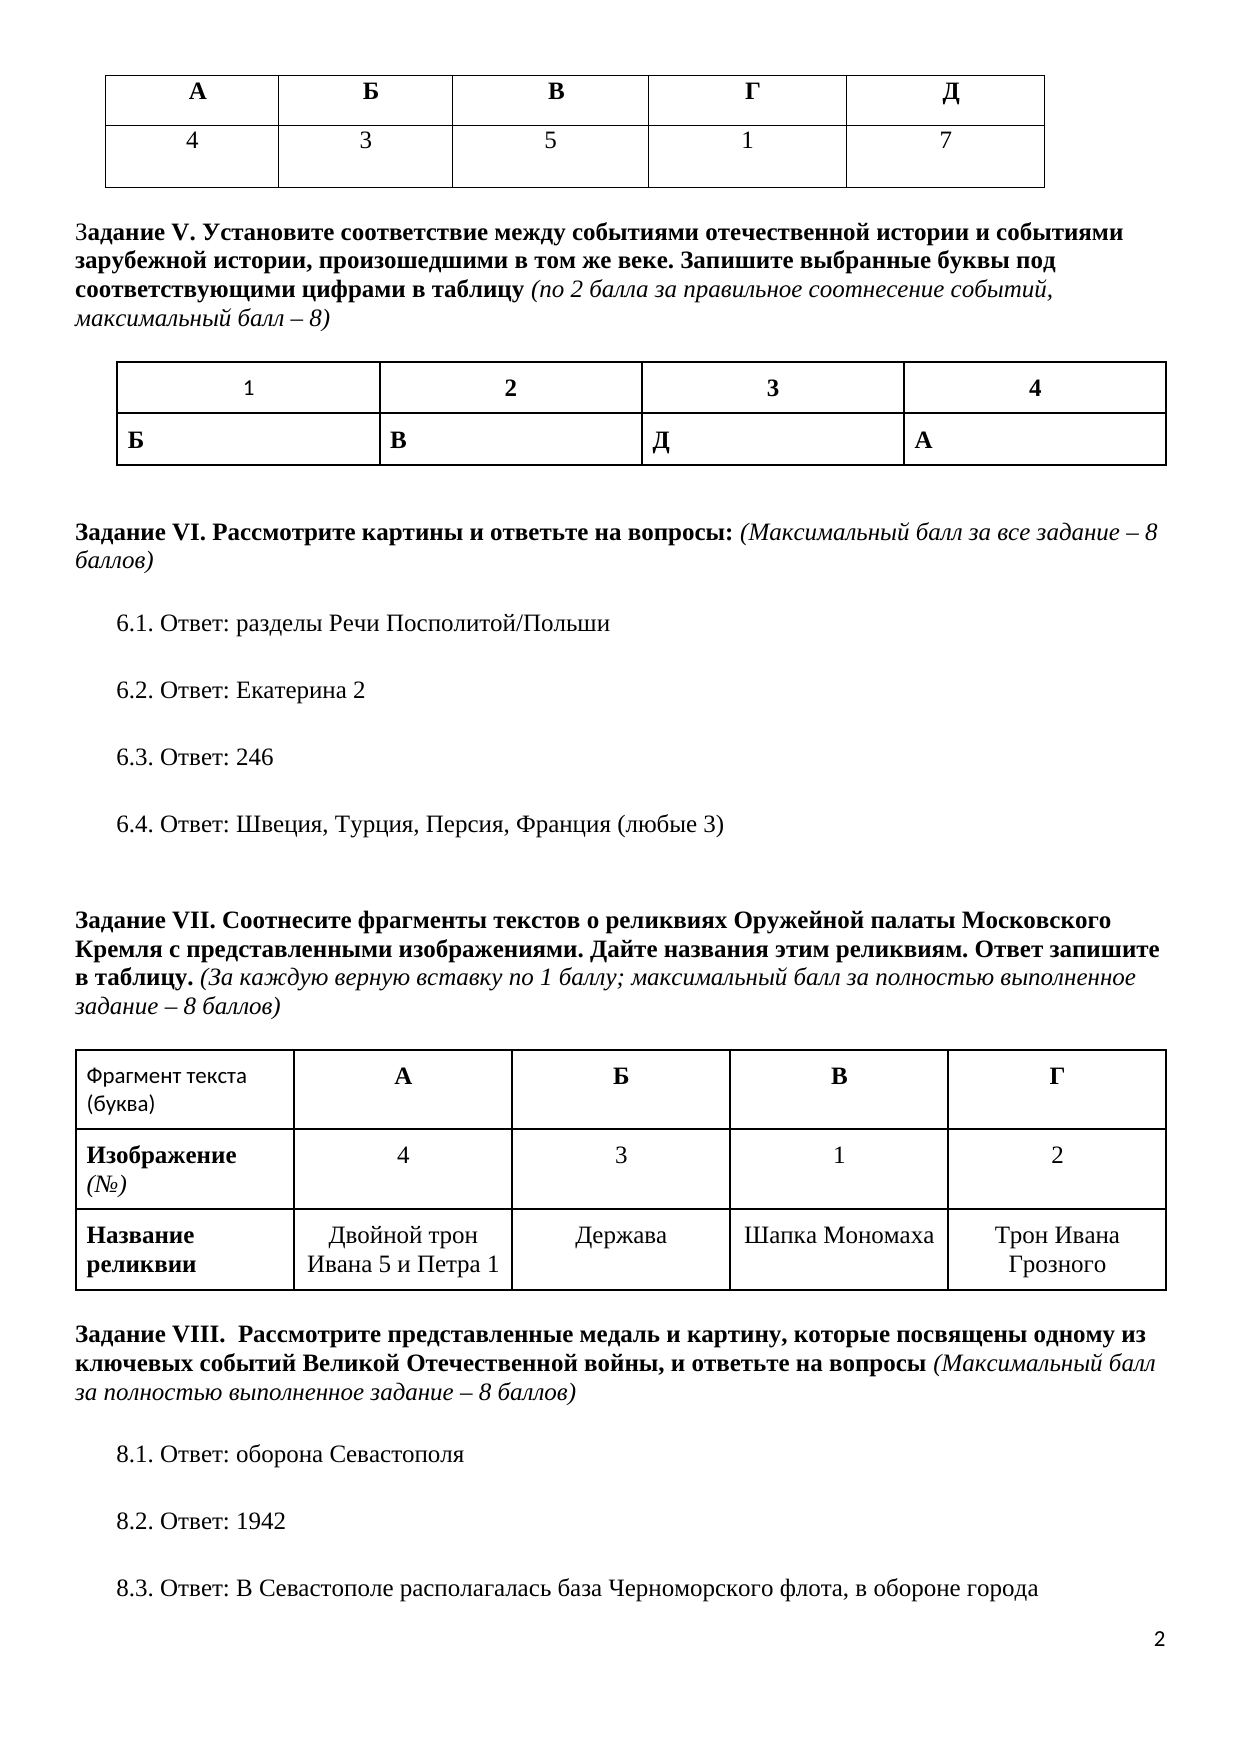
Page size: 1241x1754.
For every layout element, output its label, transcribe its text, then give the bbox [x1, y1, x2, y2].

text Задание VI. Рассмотрите картины и ответьте на вопросы: (Максимальный балл за все задание – 8 баллов) [153, 517, 1165, 574]
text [116, 1573, 1165, 1602]
table_cell 7 [847, 126, 1044, 187]
table_cell 4 [106, 126, 278, 187]
table_cell 3 [279, 126, 452, 187]
text Задание VII. Соотнесите фрагменты текстов о реликвиях Оружейной палаты Московского Кремля с представленными изображениями. Дайте названия этим реликвиям. Ответ запишите в таблицу. (За каждую верную вставку по 1 баллу; максимальный балл за полностью выполненное задание – 8 баллов) [75, 905, 1165, 1020]
text 8.2. Ответ: 1942 [116, 1506, 1165, 1535]
text Задание V. Установите соответствие между событиями отечественной истории и событиями зарубежной истории, произошедшими в том же веке. Запишите выбранные буквы под соответствующими цифрами в таблицу (по 2 балла за правильное соотнесение событий, максимальный балл – 8) [330, 217, 1165, 332]
text 6.2. Ответ: Екатерина 2 [116, 675, 1165, 704]
table_header Д [847, 76, 1044, 124]
text 6.4. Ответ: Швеция, Турция, Персия, Франция (любые 3) [116, 809, 1165, 838]
table_header В [453, 76, 648, 124]
table_header А [106, 76, 278, 124]
text 6.3. Ответ: 246 [116, 742, 1165, 771]
table_cell 5 [453, 126, 648, 187]
table_cell 1 [649, 126, 846, 187]
text Задание VIII. Рассмотрите представленные медаль и картину, которые посвящены одному из ключевых событий Великой Отечественной войны, и ответьте на вопросы (Максимальный балл за полностью выполненное задание – 8 баллов) [75, 1319, 1165, 1406]
text 8.1. Ответ: оборона Севастополя [116, 1439, 1165, 1468]
table_header Б [279, 76, 452, 124]
text 6.1. Ответ: разделы Речи Посполитой/Польши [116, 608, 1165, 637]
table_header Г [649, 76, 846, 124]
